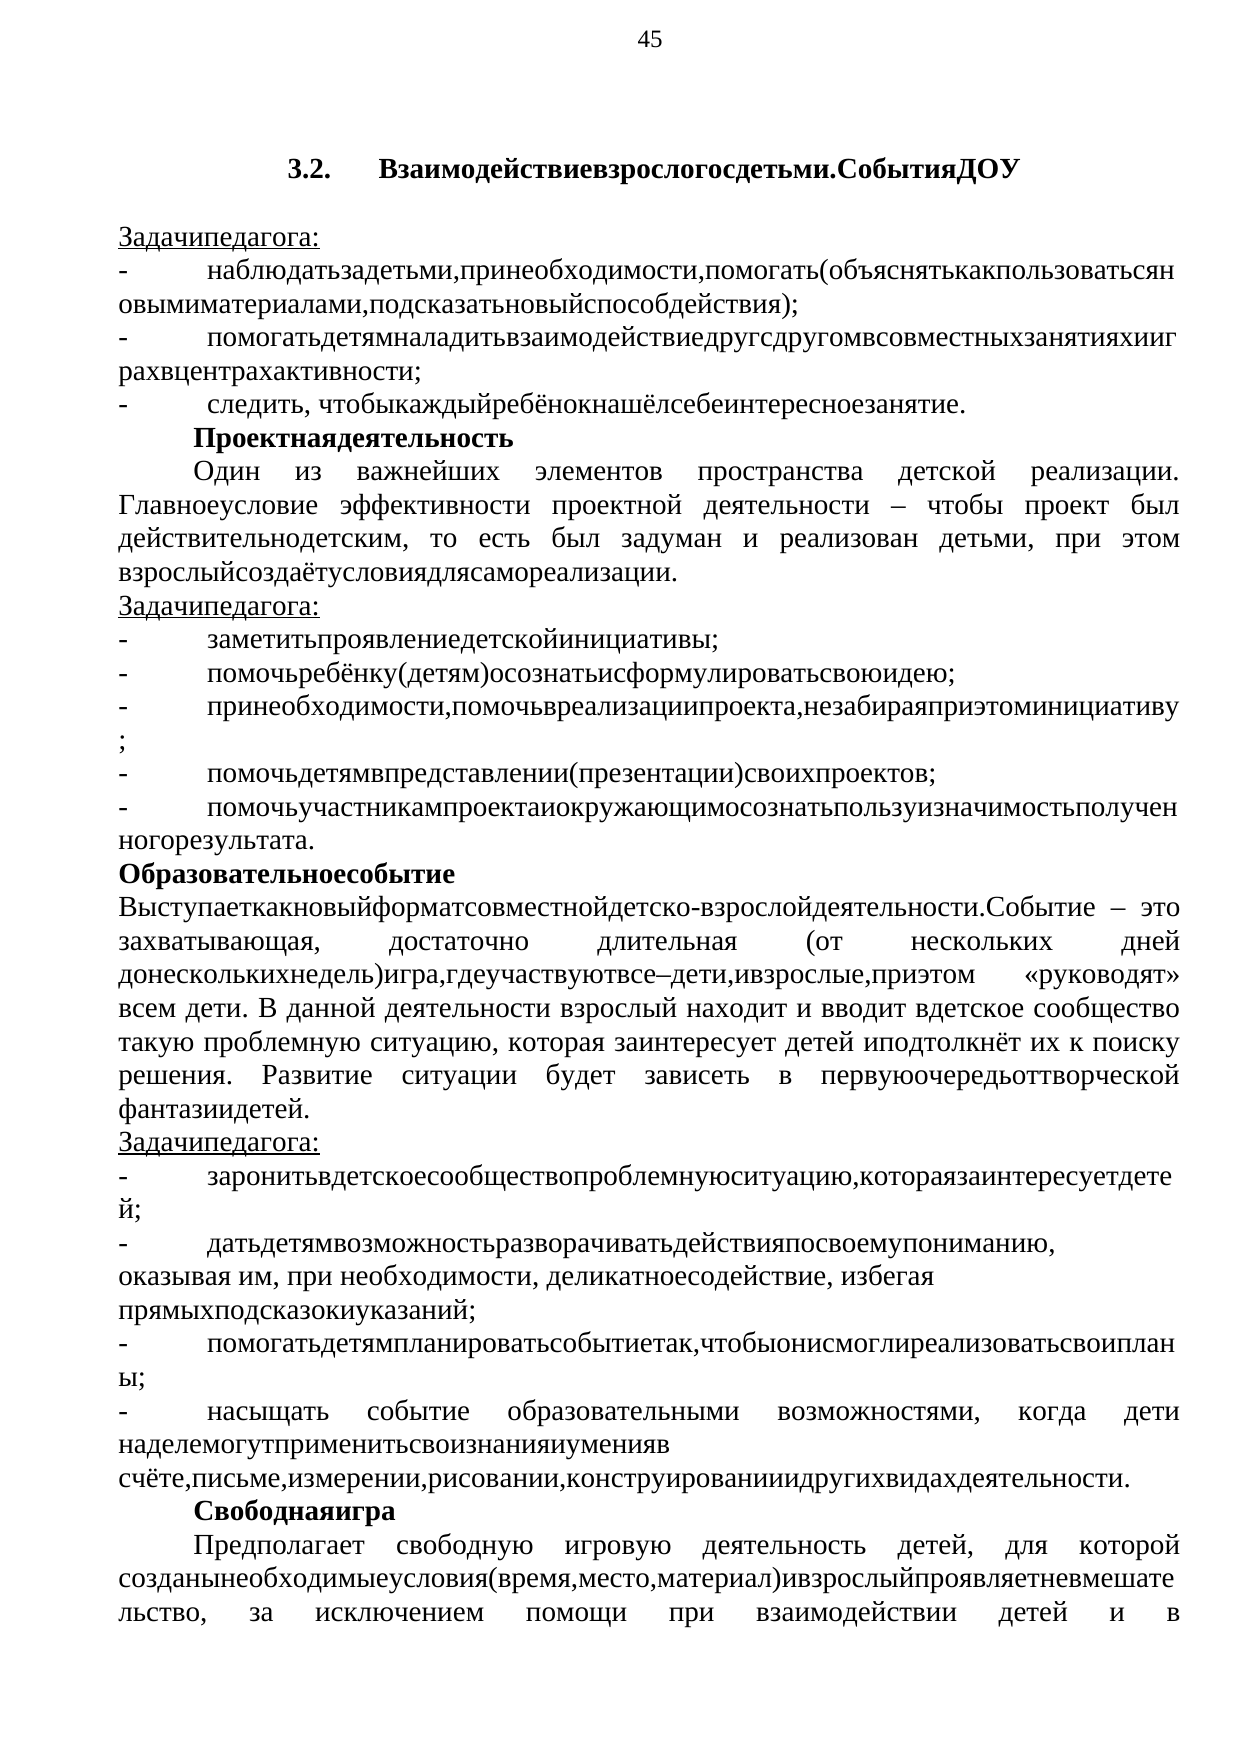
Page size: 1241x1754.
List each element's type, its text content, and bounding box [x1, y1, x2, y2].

text оказывая им, при необходимости, деликатноесодействие, избегая прямыхподсказокиуказаний; [118, 1258, 1181, 1326]
list помогатьдетямпланироватьсобытиетак,чтобыонисмоглиреализоватьсвоипланы; [118, 1326, 1181, 1393]
subtitle Проектнаядеятельность [118, 420, 1181, 453]
subtitle Свободнаяигра [118, 1493, 1181, 1527]
list заронитьвдетскоесообществопроблемнуюситуацию,котораязаинтересуетдетей; [118, 1158, 1181, 1225]
text Выступаеткакновыйформатсовместнойдетско-взрослойдеятельности.Событие – это захватывающая, достаточно длительная (от нескольких дней донесколькихнедель)игра,гдеучаствуютвсе–дети,ивзрослые,приэтом «руководят» всем дети. В данной деятельности взрослый находит и вводит вдетское сообщество такую проблемную ситуацию, которая заинтересует детей иподтолкнёт их к поиску решения. Развитие ситуации будет зависеть в первуюочередьоттворческой фантазиидетей. [118, 889, 1181, 1124]
list наблюдатьзадетьми,принеобходимости,помогать(объяснятькакпользоватьсяновымиматериалами,подсказатьновыйспособдействия); [118, 252, 1181, 319]
list помочьучастникампроектаиокружающимосознатьпользуизначимостьполученногорезультата. [118, 789, 1181, 856]
text Задачипедагога: [118, 219, 1181, 252]
subtitle Образовательноесобытие [118, 856, 1181, 889]
text Задачипедагога: [118, 588, 1181, 621]
list помогатьдетямналадитьвзаимодействиедругсдругомвсовместныхзанятияхииграхвцентрахактивности; [118, 319, 1181, 386]
text Задачипедагога: [118, 1124, 1181, 1158]
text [118, 1527, 1181, 1627]
list датьдетямвозможностьразворачиватьдействияпосвоемупониманию, [118, 1225, 1181, 1258]
list заметитьпроявлениедетскойинициативы; [118, 621, 1181, 655]
list принеобходимости,помочьвреализациипроекта,незабираяприэтоминициативу; [118, 688, 1181, 755]
list помочьдетямвпредставлении(презентации)своихпроектов; [118, 755, 1181, 789]
text Один из важнейших элементов пространства детской реализации. Главноеусловие эффективности проектной деятельности – чтобы проект был действительнодетским, то есть был задуман и реализован детьми, при этом взрослыйсоздаётусловиядлясамореализации. [118, 453, 1181, 588]
list Взаимодействиевзрослогосдетьми.СобытияДОУ [148, 152, 1131, 185]
list насыщать событие образовательными возможностями, когда дети наделемогутприменитьсвоизнанияиуменияв счёте,письме,измерении,рисовании,конструированииидругихвидахдеятельности. [118, 1393, 1181, 1493]
list следить, чтобыкаждыйребёнокнашёлсебеинтересноезанятие. [118, 386, 1181, 420]
list помочьребёнку(детям)осознатьисформулироватьсвоюидею; [118, 655, 1181, 688]
